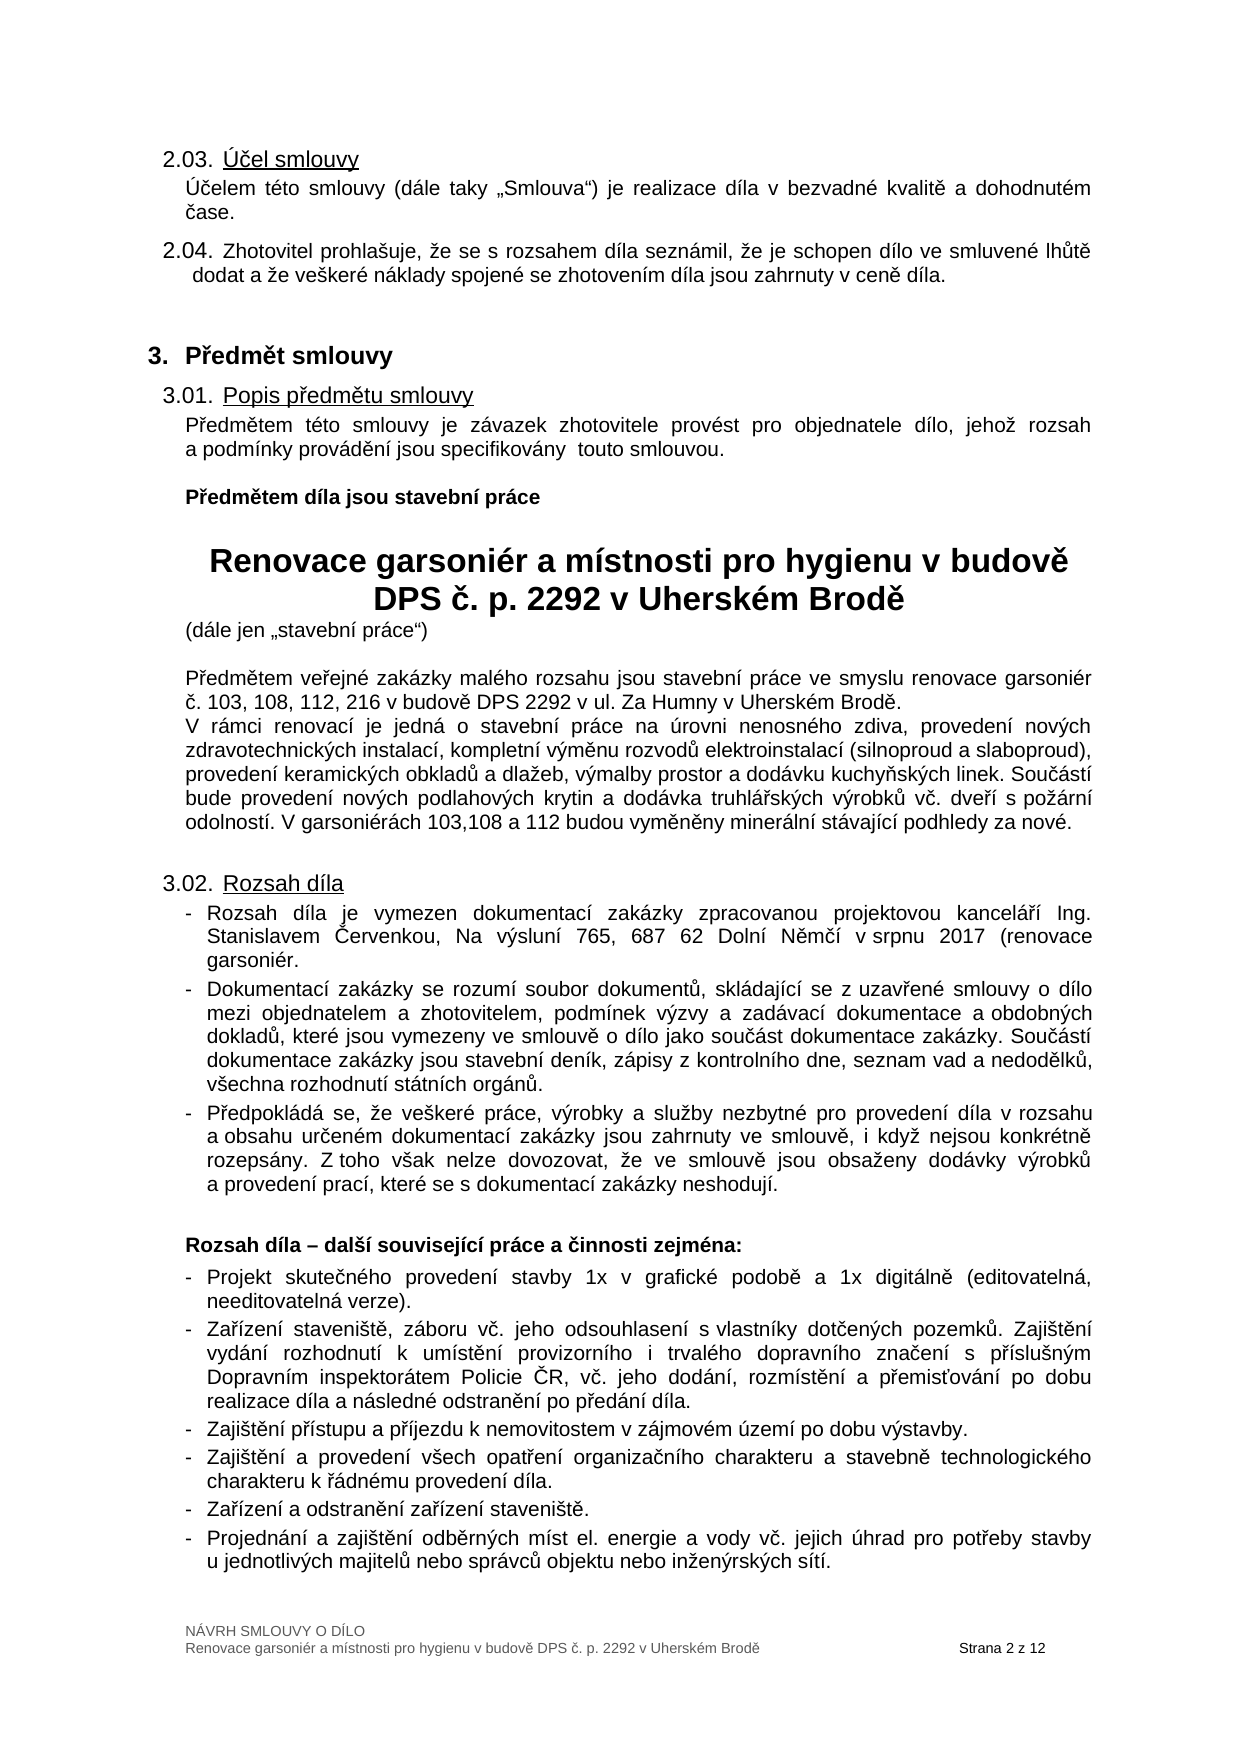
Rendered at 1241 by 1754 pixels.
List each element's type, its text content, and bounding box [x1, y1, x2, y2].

text Zařízení staveniště, záboru vč. jeho odsouhlasení s vlastníky dotčených pozemků. Zajištění vydání rozhodnutí k umístění provizorního i trvalého dopravního značení s příslušným Dopravním inspektorátem Policie ČR, vč. jeho dodání, rozmístění a přemisťování po dobu realizace díla a následné odstranění po předání díla. [185, 1317, 1093, 1413]
text Předpokládá se, že veškeré práce, výrobky a služby nezbytné pro provedení díla v rozsahu a obsahu určeném dokumentací zakázky jsou zahrnuty ve smlouvě, i když nejsou konkrétně rozepsány. Z toho však nelze dovozovat, že ve smlouvě jsou obsaženy dodávky výrobků a provedení prací, které se s dokumentací zakázky neshodují. [185, 1100, 1093, 1196]
subtitle Rozsah díla – další související práce a činnosti zejména: [185, 1233, 1093, 1257]
text (dále jen „stavební práce“) [185, 618, 1093, 642]
text Předmětem této smlouvy je závazek zhotovitele provést pro objednatele dílo, jehož rozsah a podmínky provádění jsou specifikovány touto smlouvou. [185, 413, 1093, 461]
text Účelem této smlouvy (dále taky „Smlouva“) je realizace díla v bezvadné kvalitě a dohodnutém čase. [185, 176, 1093, 224]
text Zajištění přístupu a příjezdu k nemovitostem v zájmovém území po dobu výstavby. [185, 1417, 1093, 1441]
text Zařízení a odstranění zařízení staveniště. [185, 1497, 1093, 1521]
text Renovace garsoniér a místnosti pro hygienu v budově DPS č. p. 2292 v Uherském Brodě [185, 541, 1093, 618]
subtitle Předmětem díla jsou stavební práce [185, 485, 1093, 509]
text Předmětem veřejné zakázky malého rozsahu jsou stavební práce ve smyslu renovace garsoniér č. 103, 108, 112, 216 v budově DPS 2292 v ul. Za Humny v Uherském Brodě. [185, 666, 1093, 714]
subtitle Rozsah díla [162, 870, 1093, 896]
text Dokumentací zakázky se rozumí soubor dokumentů, skládající se z uzavřené smlouvy o dílo mezi objednatelem a zhotovitelem, podmínek výzvy a zadávací dokumentace a obdobných dokladů, které jsou vymezeny ve smlouvě o dílo jako součást dokumentace zakázky. Součástí dokumentace zakázky jsou stavební deník, zápisy z kontrolního dne, seznam vad a nedodělků, všechna rozhodnutí státních orgánů. [185, 976, 1093, 1096]
subtitle Účel smlouvy [162, 146, 1093, 172]
text V rámci renovací je jedná o stavební práce na úrovni nenosného zdiva, provedení nových zdravotechnických instalací, kompletní výměnu rozvodů elektroinstalací (silnoproud a slaboproud), provedení keramických obkladů a dlažeb, výmalby prostor a dodávku kuchyňských linek. Součástí bude provedení nových podlahových krytin a dodávka truhlářských výrobků vč. dveří s požární odolností. V garsoniérách 103,108 a 112 budou vyměněny minerální stávající podhledy za nové. [185, 714, 1093, 833]
subtitle Zhotovitel prohlašuje, že se s rozsahem díla seznámil, že je schopen dílo ve smluvené lhůtě dodat a že veškeré náklady spojené se zhotovením díla jsou zahrnuty v ceně díla. [162, 237, 1093, 287]
subtitle Popis předmětu smlouvy [162, 382, 1093, 409]
text Rozsah díla je vymezen dokumentací zakázky zpracovanou projektovou kanceláří Ing. Stanislavem Červenkou, Na výsluní 765, 687 62 Dolní Němčí v srpnu 2017 (renovace garsoniér. [185, 900, 1093, 972]
text Projednání a zajištění odběrných míst el. energie a vody vč. jejich úhrad pro potřeby stavby u jednotlivých majitelů nebo správců objektu nebo inženýrských sítí. [185, 1525, 1093, 1573]
text Projekt skutečného provedení stavby 1x v grafické podobě a 1x digitálně (editovatelná, needitovatelná verze). [185, 1265, 1093, 1313]
subtitle Předmět smlouvy [148, 341, 1093, 370]
text Zajištění a provedení všech opatření organizačního charakteru a stavebně technologického charakteru k řádnému provedení díla. [185, 1445, 1093, 1493]
